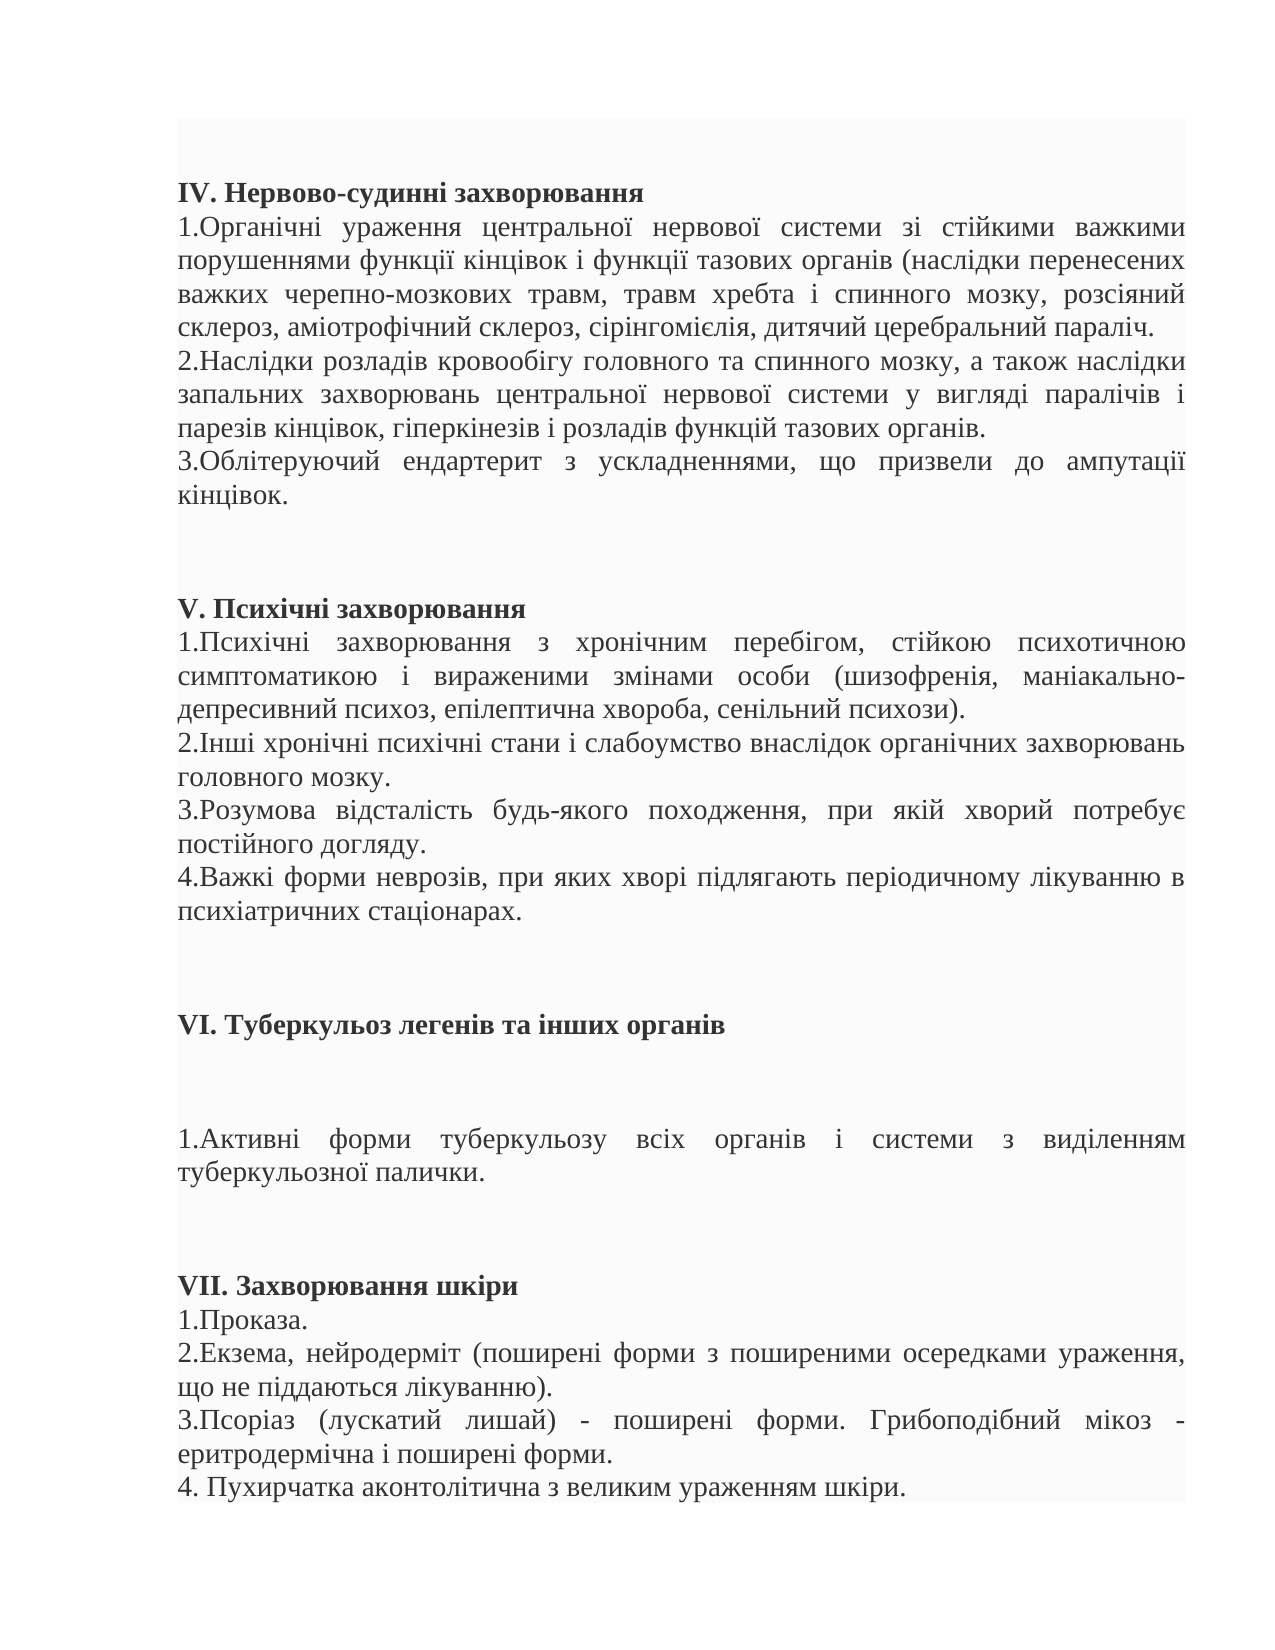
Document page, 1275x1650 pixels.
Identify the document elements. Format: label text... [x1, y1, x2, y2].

text 1.Психічні захворювання з хронічним перебігом, стійкою психотичною симптоматикою і вираженими змінами особи (шизофренія, маніакально-депресивний психоз, епілептична хвороба, сенільний психози). [177, 624, 1186, 725]
text 1.Активні форми туберкульозу всіх органів і системи з виділенням туберкульозної палички. [177, 1121, 1186, 1188]
text VII. Захворювання шкіри [177, 1268, 1186, 1302]
text VI. Туберкульоз легенів та інших органів [177, 1007, 1186, 1040]
text 4.Важкі форми неврозів, при яких хворі підлягають періодичному лікуванню в психіатричних стаціонарах. [177, 859, 1186, 926]
text 2.Екзема, нейродерміт (поширені форми з поширеними осередками ураження, що не піддаються лікуванню). [177, 1335, 1186, 1402]
text V. Психічні захворювання [177, 591, 1186, 624]
text 3.Розумова відсталість будь-якого походження, при якій хворий потребує постійного догляду. [177, 792, 1186, 859]
text 3.Облітеруючий ендартерит з ускладненнями, що призвели до ампутації кінцівок. [177, 443, 1186, 511]
text IV. Нервово-судинні захворювання [177, 175, 1186, 209]
text 2.Інші хронічні психічні стани і слабоумство внаслідок органічних захворювань головного мозку. [177, 725, 1186, 792]
text 2.Наслідки розладів кровообігу головного та спинного мозку, а також наслідки запальних захворювань центральної нервової системи у вигляді паралічів і парезів кінцівок, гіперкінезів і розладів функцій тазових органів. [177, 343, 1186, 443]
text 4. Пухирчатка аконтолітична з великим ураженням шкіри. [177, 1469, 1186, 1503]
text 3.Псоріаз (лускатий лишай) - поширені форми. Грибоподібний мікоз - еритродермічна і поширені форми. [177, 1402, 1186, 1469]
text 1.Органічні ураження центральної нервової системи зі стійкими важкими порушеннями функції кінцівок і функції тазових органів (наслідки перенесених важких черепно-мозкових травм, травм хребта і спинного мозку, розсіяний склероз, аміотрофічний склероз, сірінгомієлія, дитячий церебральний параліч. [177, 209, 1186, 343]
text 1.Проказа. [177, 1302, 1186, 1335]
